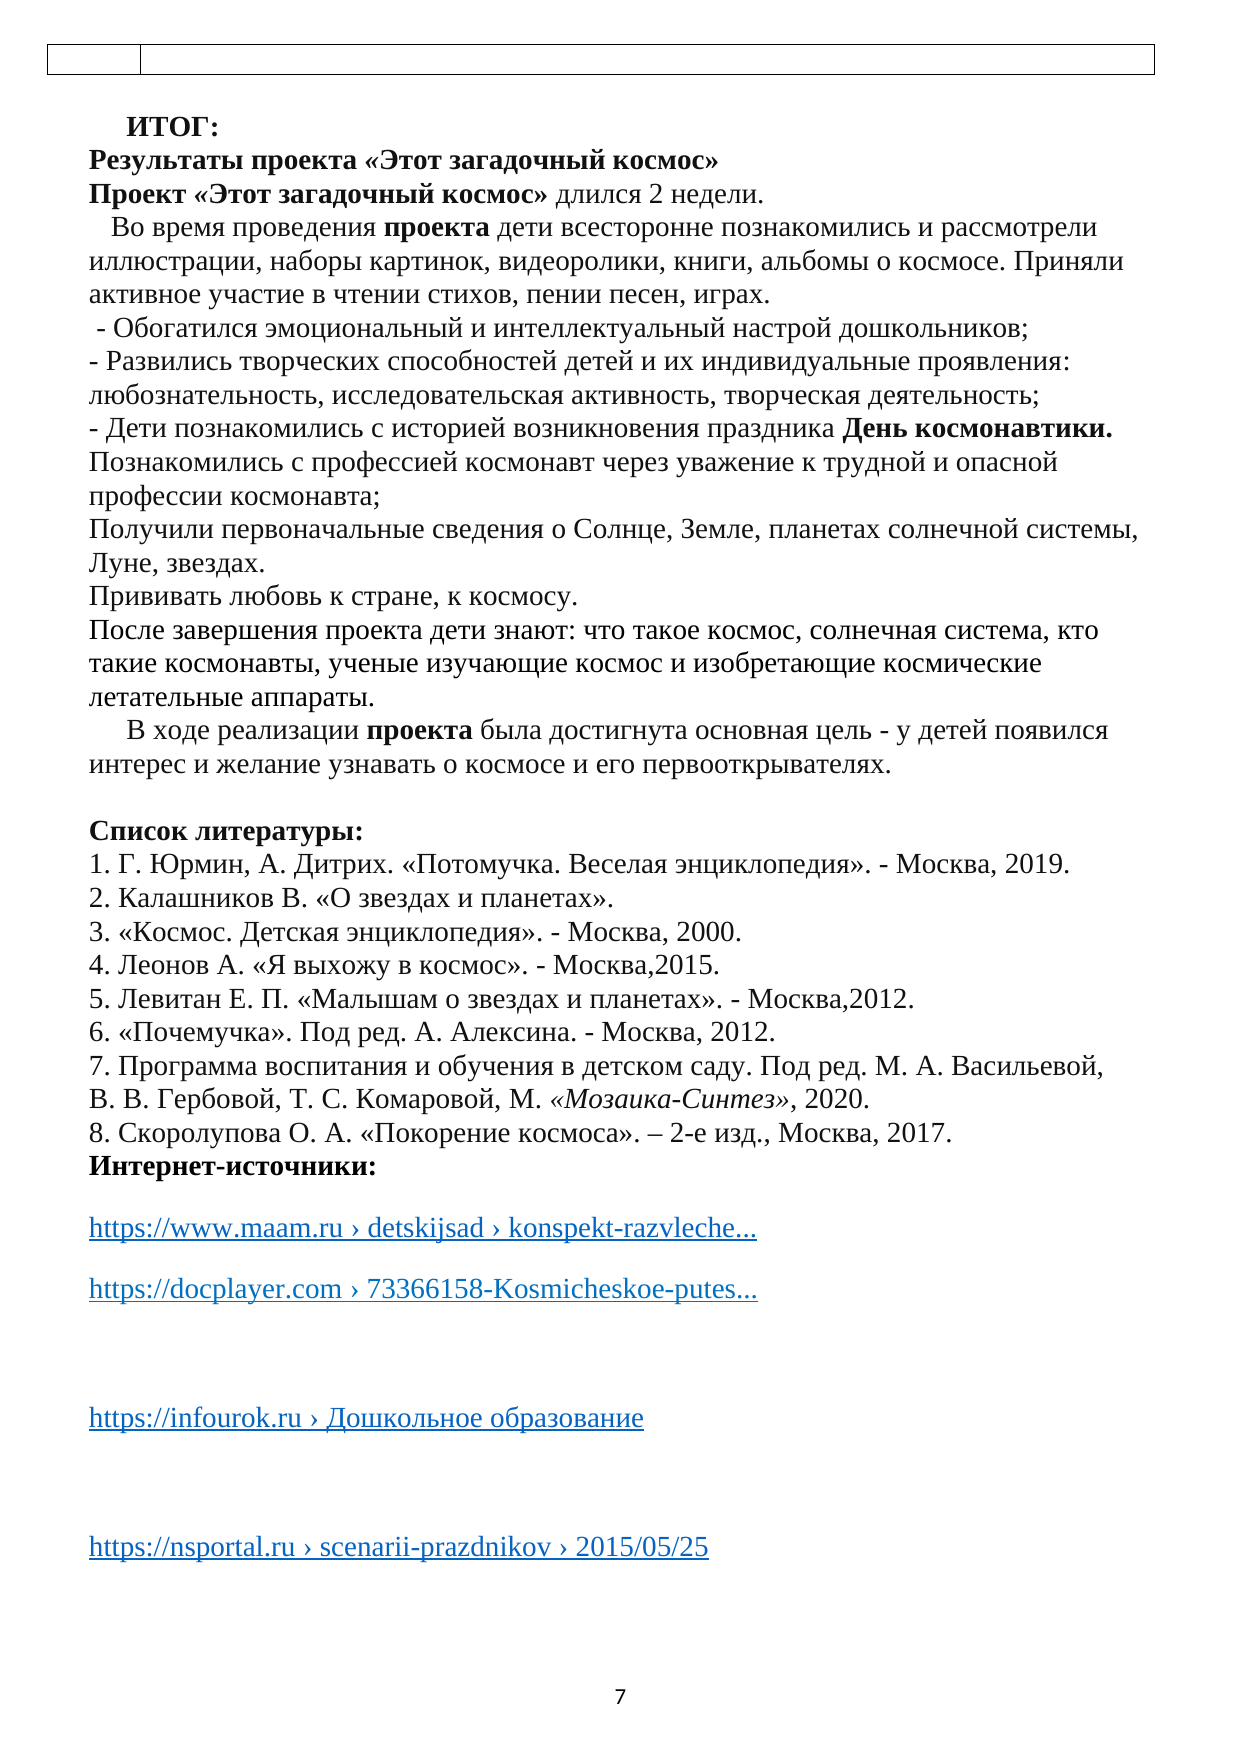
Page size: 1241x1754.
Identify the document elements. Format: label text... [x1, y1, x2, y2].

text Прививать любовь к стране, к космосу. [89, 578, 1152, 612]
text 8. Скоролупова О. А. «Покорение космоса». – 2-е изд., Москва, 2017. [89, 1115, 1152, 1148]
text В ходе реализации проекта была достигнута основная цель - у детей появился интерес и желание узнавать о космосе и его первооткрывателях. [89, 712, 1152, 779]
text Результаты проекта «Этот загадочный космос» [89, 142, 1152, 176]
text Список литературы: [89, 813, 1152, 847]
text - Развились творческих способностей детей и их индивидуальные проявления: любознательность, исследовательская активность, творческая деятельность; [89, 343, 1152, 411]
text https://nsportal.ru › scenarii-prazdnikov › 2015/05/25 [89, 1529, 1152, 1562]
text 5. Левитан Е. П. «Малышам о звездах и планетах». - Москва,2012. [89, 981, 1152, 1014]
text Познакомились с профессией космонавт через уважение к трудной и опасной профессии космонавта; [89, 444, 1152, 511]
text Проект «Этот загадочный космос» длился 2 недели. [89, 176, 1152, 209]
text Во время проведения проекта дети всесторонне познакомились и рассмотрели иллюстрации, наборы картинок, видеоролики, книги, альбомы о космосе. Приняли активное участие в чтении стихов, пении песен, играх. [89, 209, 1152, 310]
text 1. Г. Юрмин, А. Дитрих. «Потомучка. Веселая энциклопедия». - Москва, 2019. [89, 847, 1152, 880]
text - Обогатился эмоциональный и интеллектуальный настрой дошкольников; [89, 310, 1152, 343]
text Интернет-источники: [89, 1148, 1152, 1182]
text 7. Программа воспитания и обучения в детском саду. Под ред. М. А. Васильевой, В. В. Гербовой, Т. С. Комаровой, М. «Мозаика-Синтез», 2020. [89, 1048, 1152, 1115]
text 6. «Почемучка». Под ред. А. Алексина. - Москва, 2012. [89, 1014, 1152, 1048]
text https://infourok.ru › Дошкольное образование [89, 1400, 1152, 1434]
text 3. «Космос. Детская энциклопедия». - Москва, 2000. [89, 914, 1152, 947]
table_cell [48, 45, 140, 74]
text ИТОГ: [89, 109, 1152, 142]
text 4. Леонов А. «Я выхожу в космос». - Москва,2015. [89, 947, 1152, 981]
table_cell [141, 45, 1154, 74]
text После завершения проекта дети знают: что такое космос, солнечная система, кто такие космонавты, ученые изучающие космос и изобретающие космические летательные аппараты. [89, 612, 1152, 712]
text 2. Калашников В. «О звездах и планетах». [89, 880, 1152, 914]
text Получили первоначальные сведения о Солнце, Земле, планетах солнечной системы, Луне, звездах. [89, 511, 1152, 578]
text https://www.maam.ru › detskijsad › konspekt-razvleche... [89, 1210, 1152, 1244]
text - Дети познакомились с историей возникновения праздника День космонавтики. [89, 411, 1152, 444]
text https://docplayer.com › 73366158-Kosmicheskoe-putes... [89, 1272, 1152, 1305]
